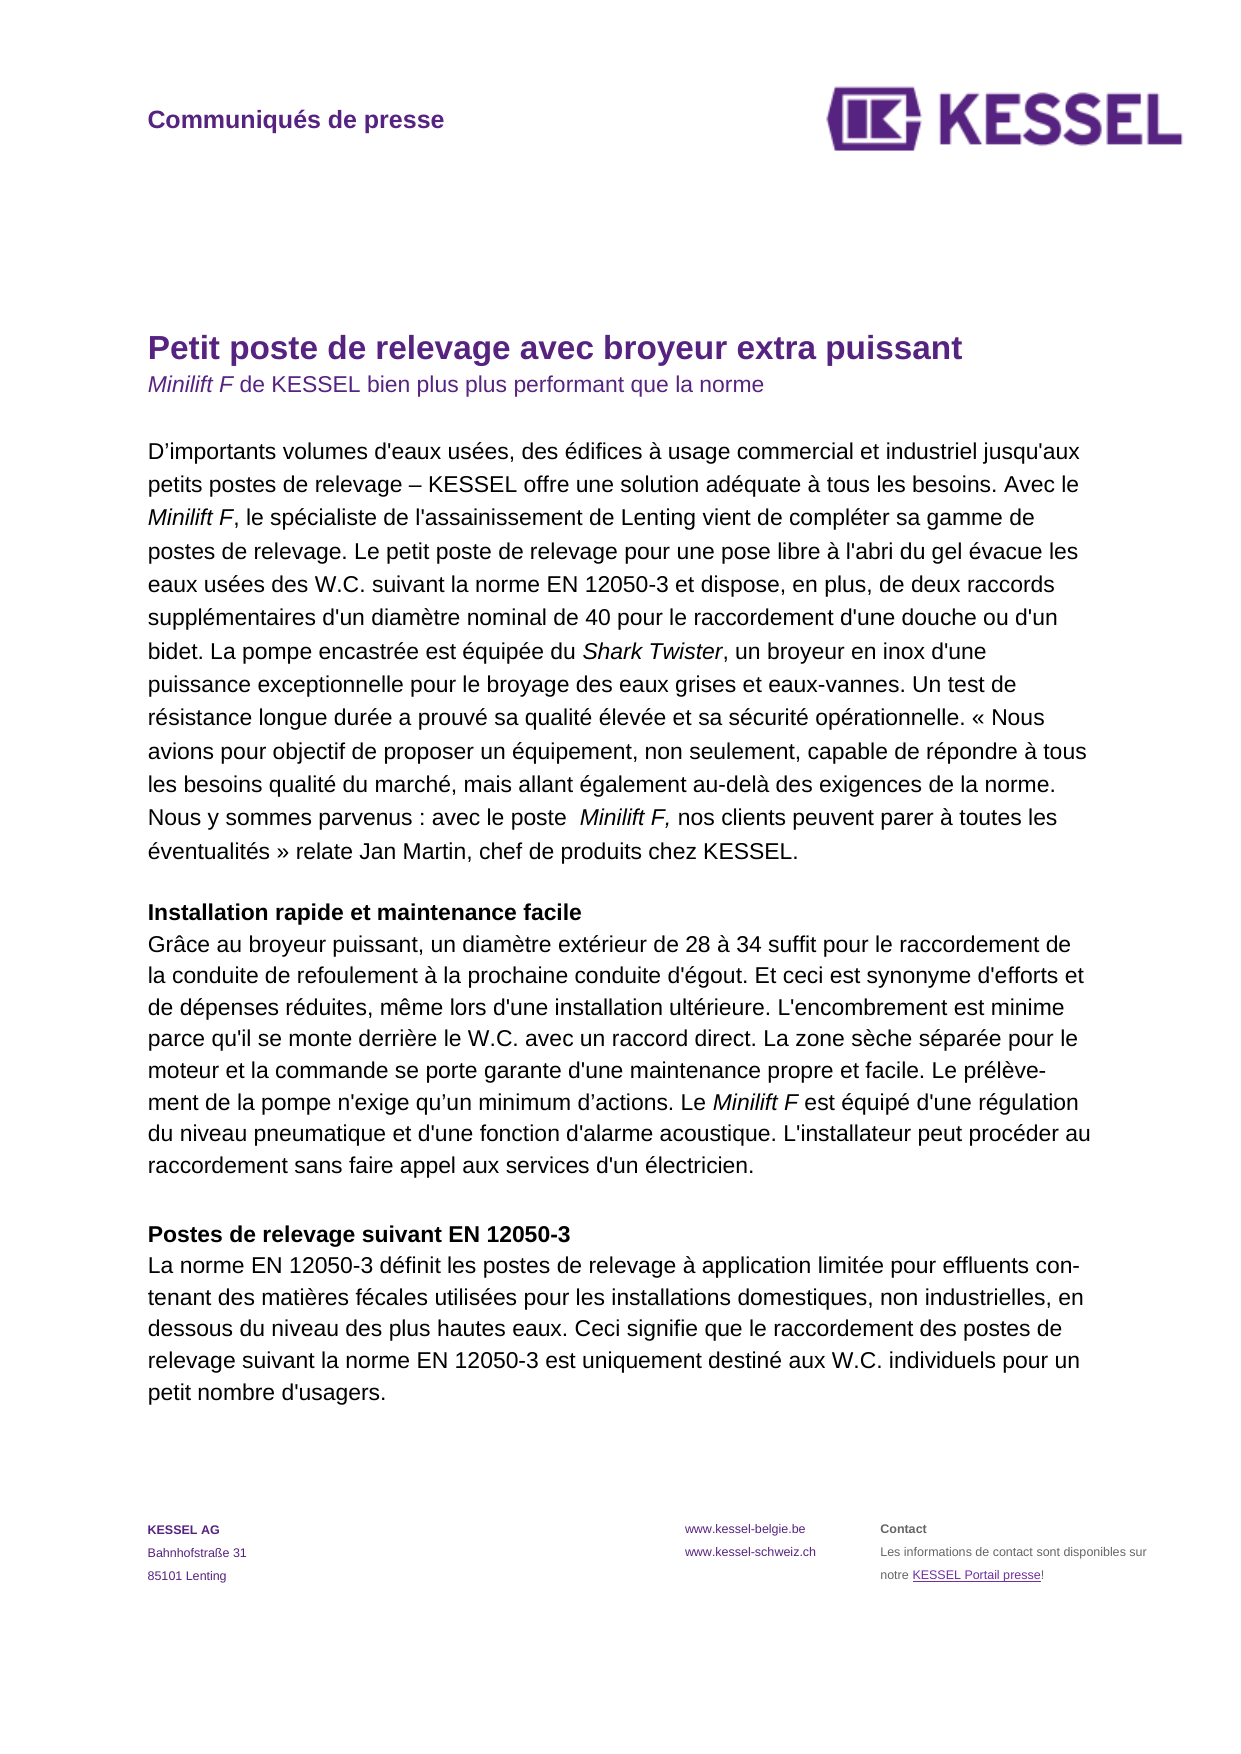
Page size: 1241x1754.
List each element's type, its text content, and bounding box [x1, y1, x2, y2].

subtitle Petit poste de relevage avec broyeur extra puissant Minilift F de KESSEL bien plus plus performant que la norme [148, 332, 1092, 399]
text Installation rapide et maintenance facile Grâce au broyeur puissant, un diamètre extérieur de 28 à 34 suffit pour le raccordement de la conduite de refoulement à la prochaine conduite d'égout. Et ceci est synonyme d'efforts et de dépenses réduites, même lors d'une installation ultérieure. L'encombrement est minime parce qu'il se monte derrière le W.C. avec un raccord direct. La zone sèche séparée pour le moteur et la commande se porte garante d'une maintenance propre et facile. Le prélève-ment de la pompe n'exige qu’un minimum d’actions. Le Minilift F est équipé d'une régulation du niveau pneumatique et d'une fonction d'alarme acoustique. L'installateur peut procéder au raccordement sans faire appel aux services d'un électricien. [148, 899, 1092, 1178]
text D’importants volumes d'eaux usées, des édifices à usage commercial et industriel jusqu'aux petits postes de relevage – KESSEL offre une solution adéquate à tous les besoins. Avec le Minilift F, le spécialiste de l'assainissement de Lenting vient de compléter sa gamme de postes de relevage. Le petit poste de relevage pour une pose libre à l'abri du gel évacue les eaux usées des W.C. suivant la norme EN 12050-3 et dispose, en plus, de deux raccords supplémentaires d'un diamètre nominal de 40 pour le raccordement d'une douche ou d'un bidet. La pompe encastrée est équipée du Shark Twister, un broyeur en inox d'une puissance exceptionnelle pour le broyage des eaux grises et eaux-vannes. Un test de résistance longue durée a prouvé sa qualité élevée et sa sécurité opérationnelle. « Nous avions pour objectif de proposer un équipement, non seulement, capable de répondre à tous les besoins qualité du marché, mais allant également au-delà des exigences de la norme. Nous y sommes parvenus : avec le poste Minilift F, nos clients peuvent parer à toutes les éventualités » relate Jan Martin, chef de produits chez KESSEL. [148, 432, 1092, 866]
text Postes de relevage suivant EN 12050-3 La norme EN 12050-3 définit les postes de relevage à application limitée pour effluents con-tenant des matières fécales utilisées pour les installations domestiques, non industrielles, en dessous du niveau des plus hautes eaux. Ceci signifie que le raccordement des postes de relevage suivant la norme EN 12050-3 est uniquement destiné aux W.C. individuels pour un petit nombre d'usagers. [148, 1221, 1092, 1405]
